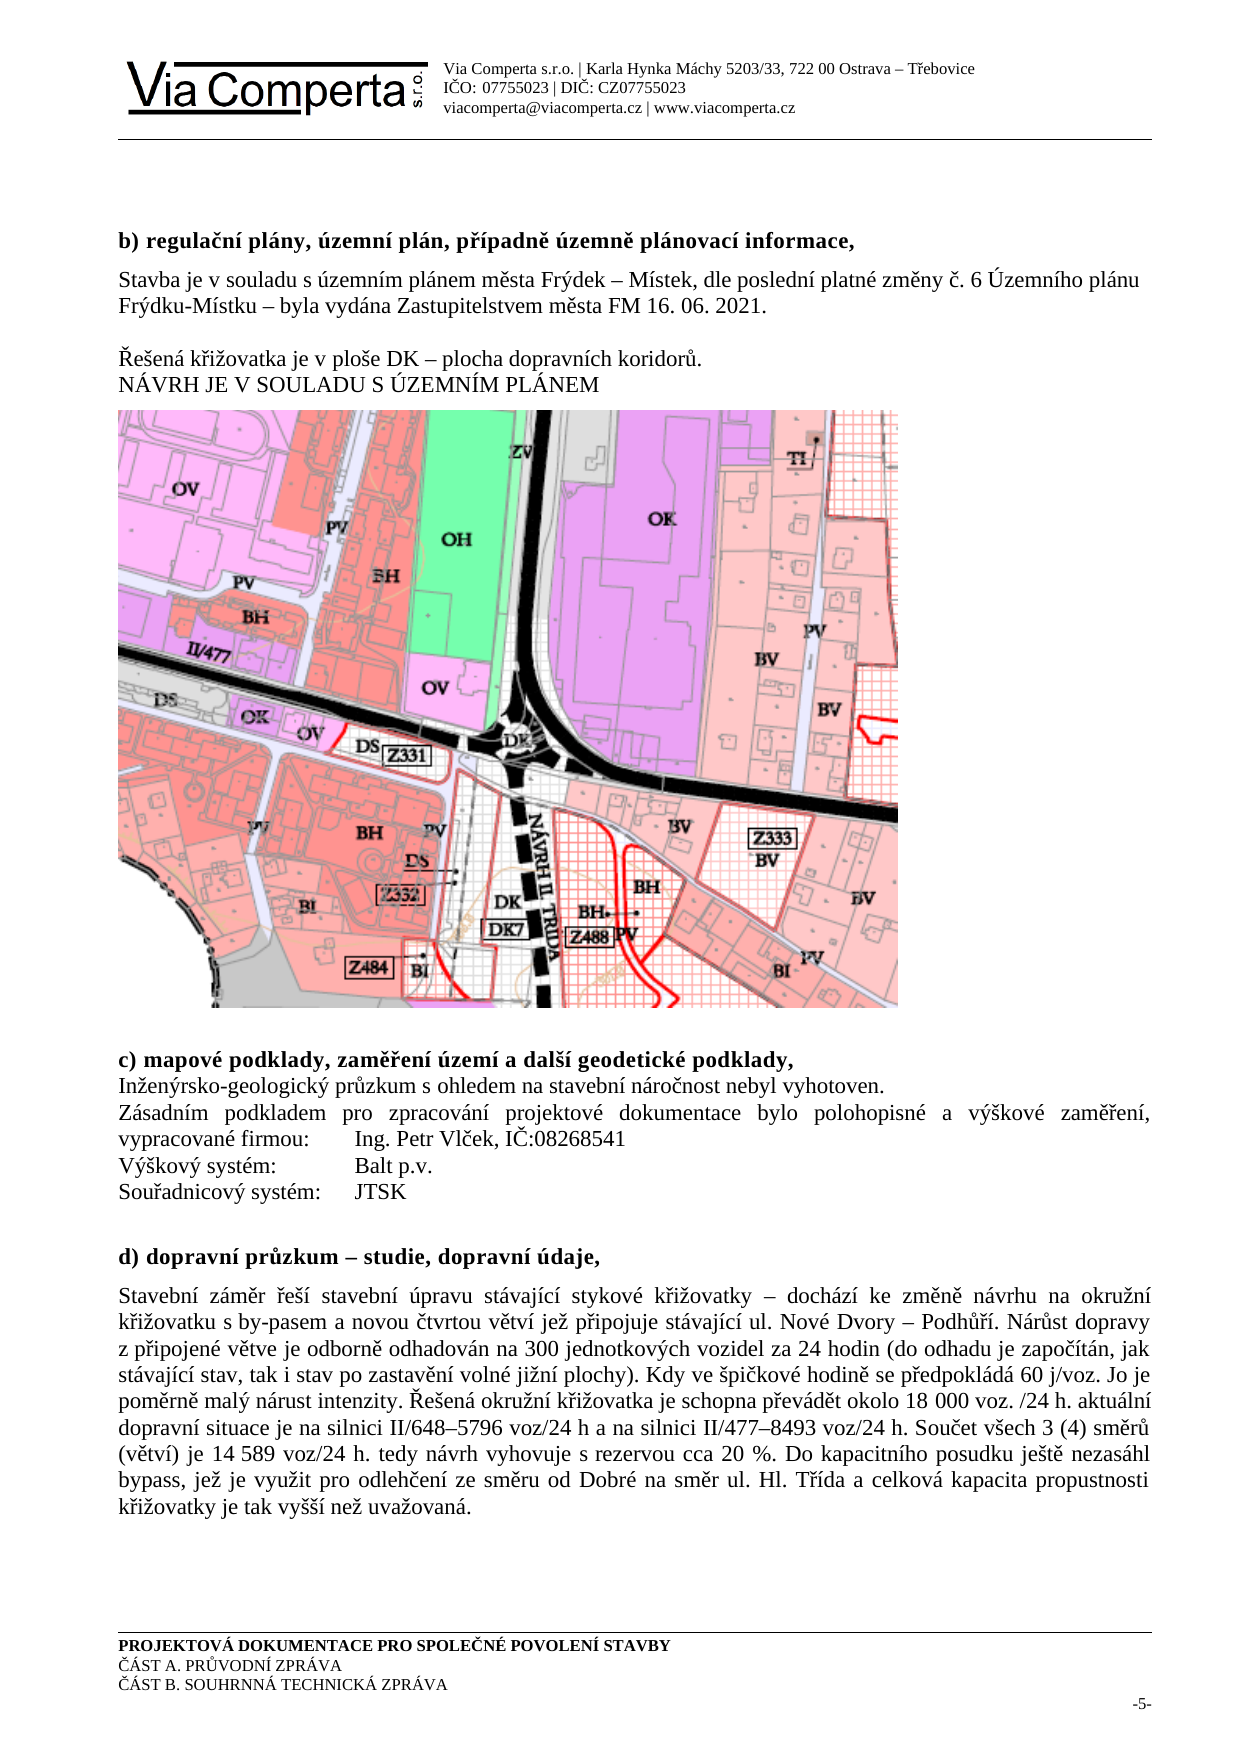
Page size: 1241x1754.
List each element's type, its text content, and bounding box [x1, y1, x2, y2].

subtitle Stavba je v souladu s územním plánem města Frýdek – Místek, dle poslední platné změny č. 6 Územního plánu Frýdku-Místku – byla vydána Zastupitelstvem města FM 16. 06. 2021. [118, 266, 1152, 319]
picture [118, 410, 898, 1008]
text NÁVRH JE V SOULADU S ÚZEMNÍM PLÁNEM [118, 372, 1152, 398]
subtitle d) dopravní průzkum – studie, dopravní údaje, [118, 1243, 1152, 1269]
text Souřadnicový systém: JTSK [118, 1178, 1152, 1204]
text Stavební záměr řeší stavební úpravu stávající stykové křižovatky – dochází ke změně návrhu na okružní křižovatku s by-pasem a novou čtvrtou větví jež připojuje stávající ul. Nové Dvory – Podhůří. Nárůst dopravy z připojené větve je odborně odhadován na 300 jednotkových vozidel za 24 hodin (do odhadu je započítán, jak stávající stav, tak i stav po zastavění volné jižní plochy). Kdy ve špičkové hodině se předpokládá 60 j/voz. Jo je poměrně malý nárust intenzity. Řešená okružní křižovatka je schopna převádět okolo 18 000 voz. /24 h. aktuální dopravní situace je na silnici II/648–5796 voz/24 h a na silnici II/477–8493 voz/24 h. Součet všech 3 (4) směrů (větví) je 14 589 voz/24 h. tedy návrh vyhovuje s rezervou cca 20 %. Do kapacitního posudku ještě nezasáhl bypass, jež je využit pro odlehčení ze směru od Dobré na směr ul. Hl. Třída a celková kapacita propustnosti křižovatky je tak vyšší než uvažovaná. [118, 1282, 1152, 1519]
picture [118, 53, 435, 126]
text Řešená křižovatka je v ploše DK – plocha dopravních koridorů. [118, 345, 1152, 372]
text Zásadním podkladem pro zpracování projektové dokumentace bylo polohopisné a výškové zaměření, vypracované firmou: Ing. Petr Vlček, IČ:08268541 [118, 1099, 1152, 1152]
subtitle c) mapové podklady, zaměření území a další geodetické podklady, [118, 1046, 1152, 1073]
text Inženýrsko-geologický průzkum s ohledem na stavební náročnost nebyl vyhotoven. [118, 1073, 1152, 1099]
text Výškový systém: Balt p.v. [118, 1152, 1152, 1178]
subtitle b) regulační plány, územní plán, případně územně plánovací informace, [118, 227, 1152, 254]
